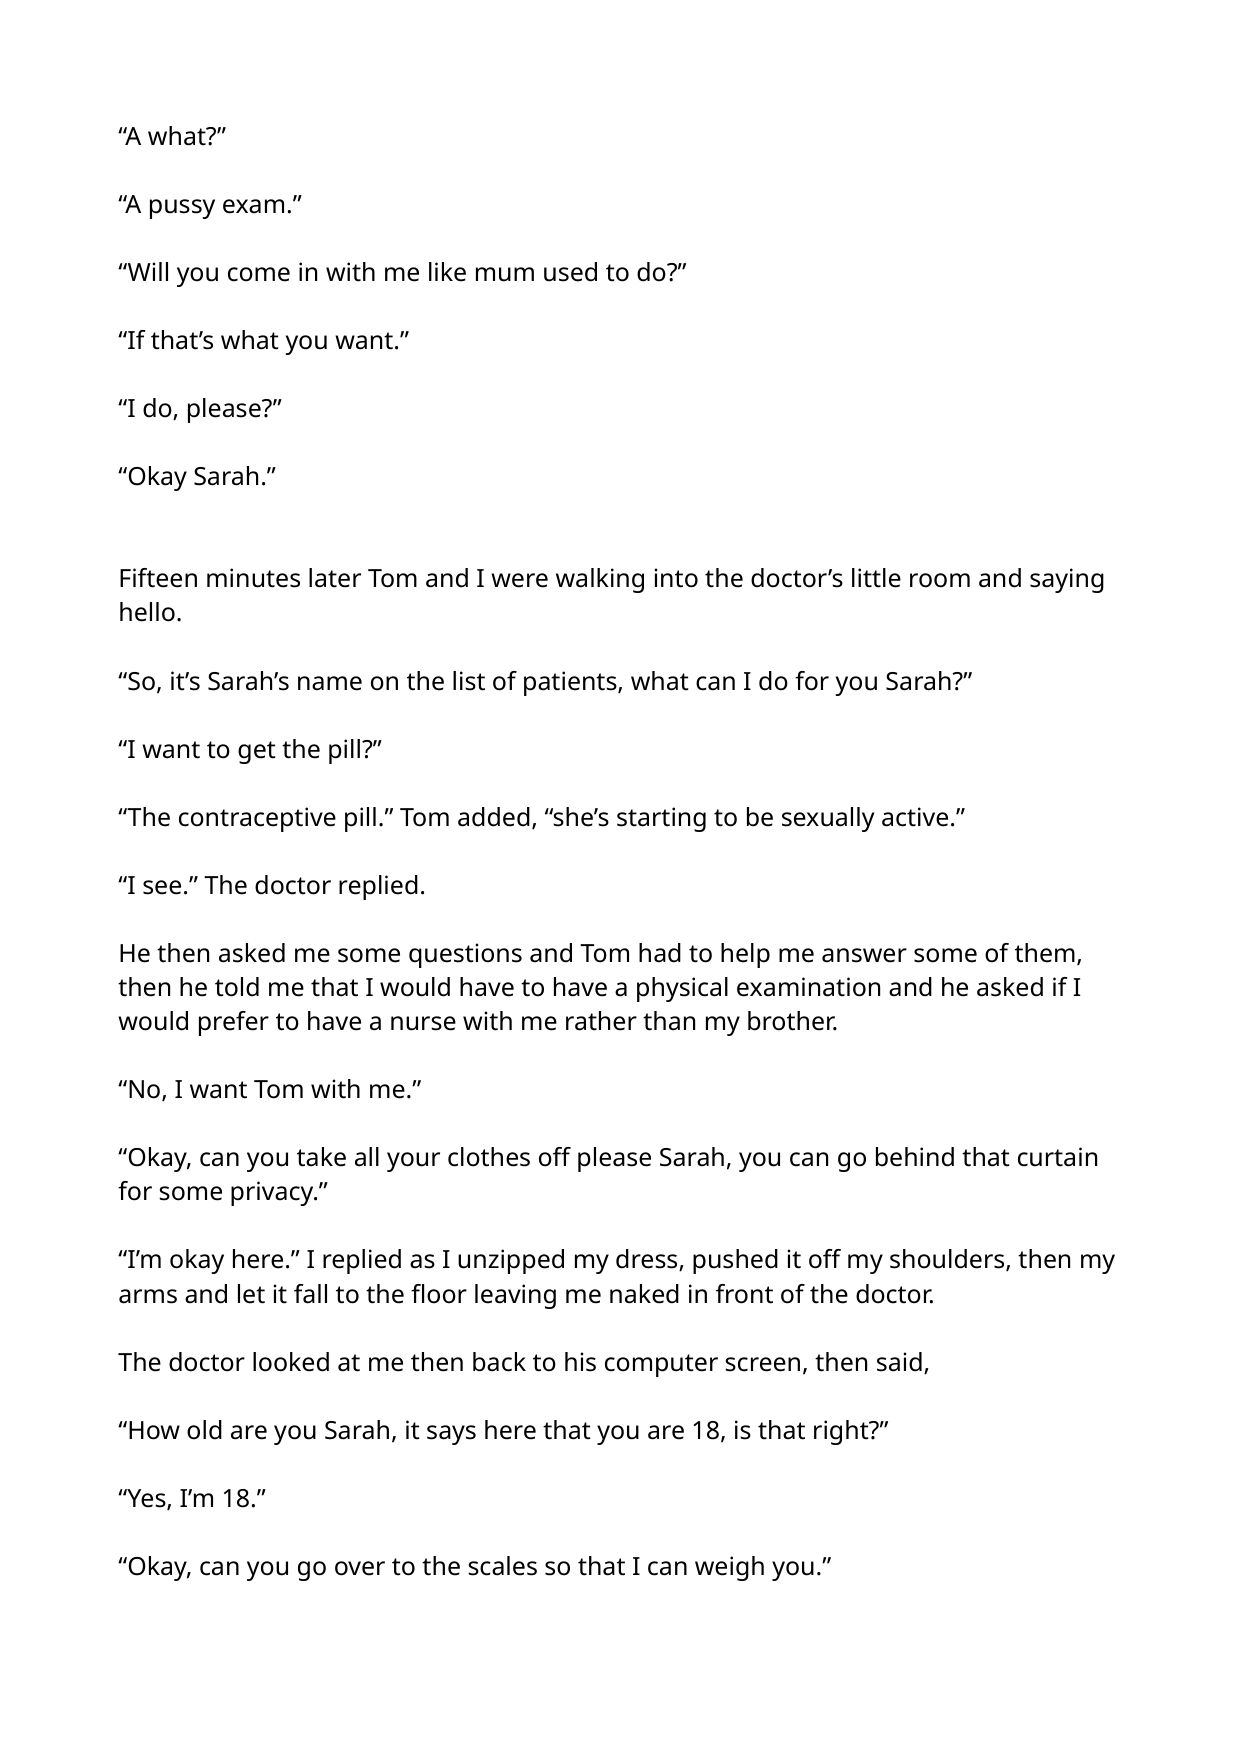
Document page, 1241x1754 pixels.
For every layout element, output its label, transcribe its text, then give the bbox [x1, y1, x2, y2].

text “Will you come in with me like mum used to do?” [118, 254, 1122, 288]
text “I want to get the pill?” [118, 731, 1122, 765]
text “So, it’s Sarah’s name on the list of patients, what can I do for you Sarah?” [118, 663, 1122, 697]
text “I do, please?” [118, 391, 1122, 425]
text “Okay, can you take all your clothes off please Sarah, you can go behind that curtain for some privacy.” [118, 1140, 1122, 1208]
text “If that’s what you want.” [118, 322, 1122, 357]
text “I see.” The doctor replied. [118, 867, 1122, 902]
text “I’m okay here.” I replied as I unzipped my dress, pushed it off my shoulders, then my arms and let it fall to the floor leaving me naked in front of the doctor. [118, 1242, 1122, 1310]
text The doctor looked at me then back to his computer screen, then said, [118, 1344, 1122, 1378]
text “No, I want Tom with me.” [118, 1072, 1122, 1106]
text “A what?” [118, 118, 1122, 152]
text “The contraceptive pill.” Tom added, “she’s starting to be sexually active.” [118, 799, 1122, 833]
text Fifteen minutes later Tom and I were walking into the doctor’s little room and saying hello. [118, 561, 1122, 629]
text “Okay, can you go over to the scales so that I can weigh you.” [118, 1549, 1122, 1583]
text “Okay Sarah.” [118, 459, 1122, 493]
text “Yes, I’m 18.” [118, 1481, 1122, 1515]
text “A pussy exam.” [118, 186, 1122, 220]
text He then asked me some questions and Tom had to help me answer some of them, then he told me that I would have to have a physical examination and he asked if I would prefer to have a nurse with me rather than my brother. [118, 936, 1122, 1038]
text “How old are you Sarah, it says here that you are 18, is that right?” [118, 1412, 1122, 1447]
